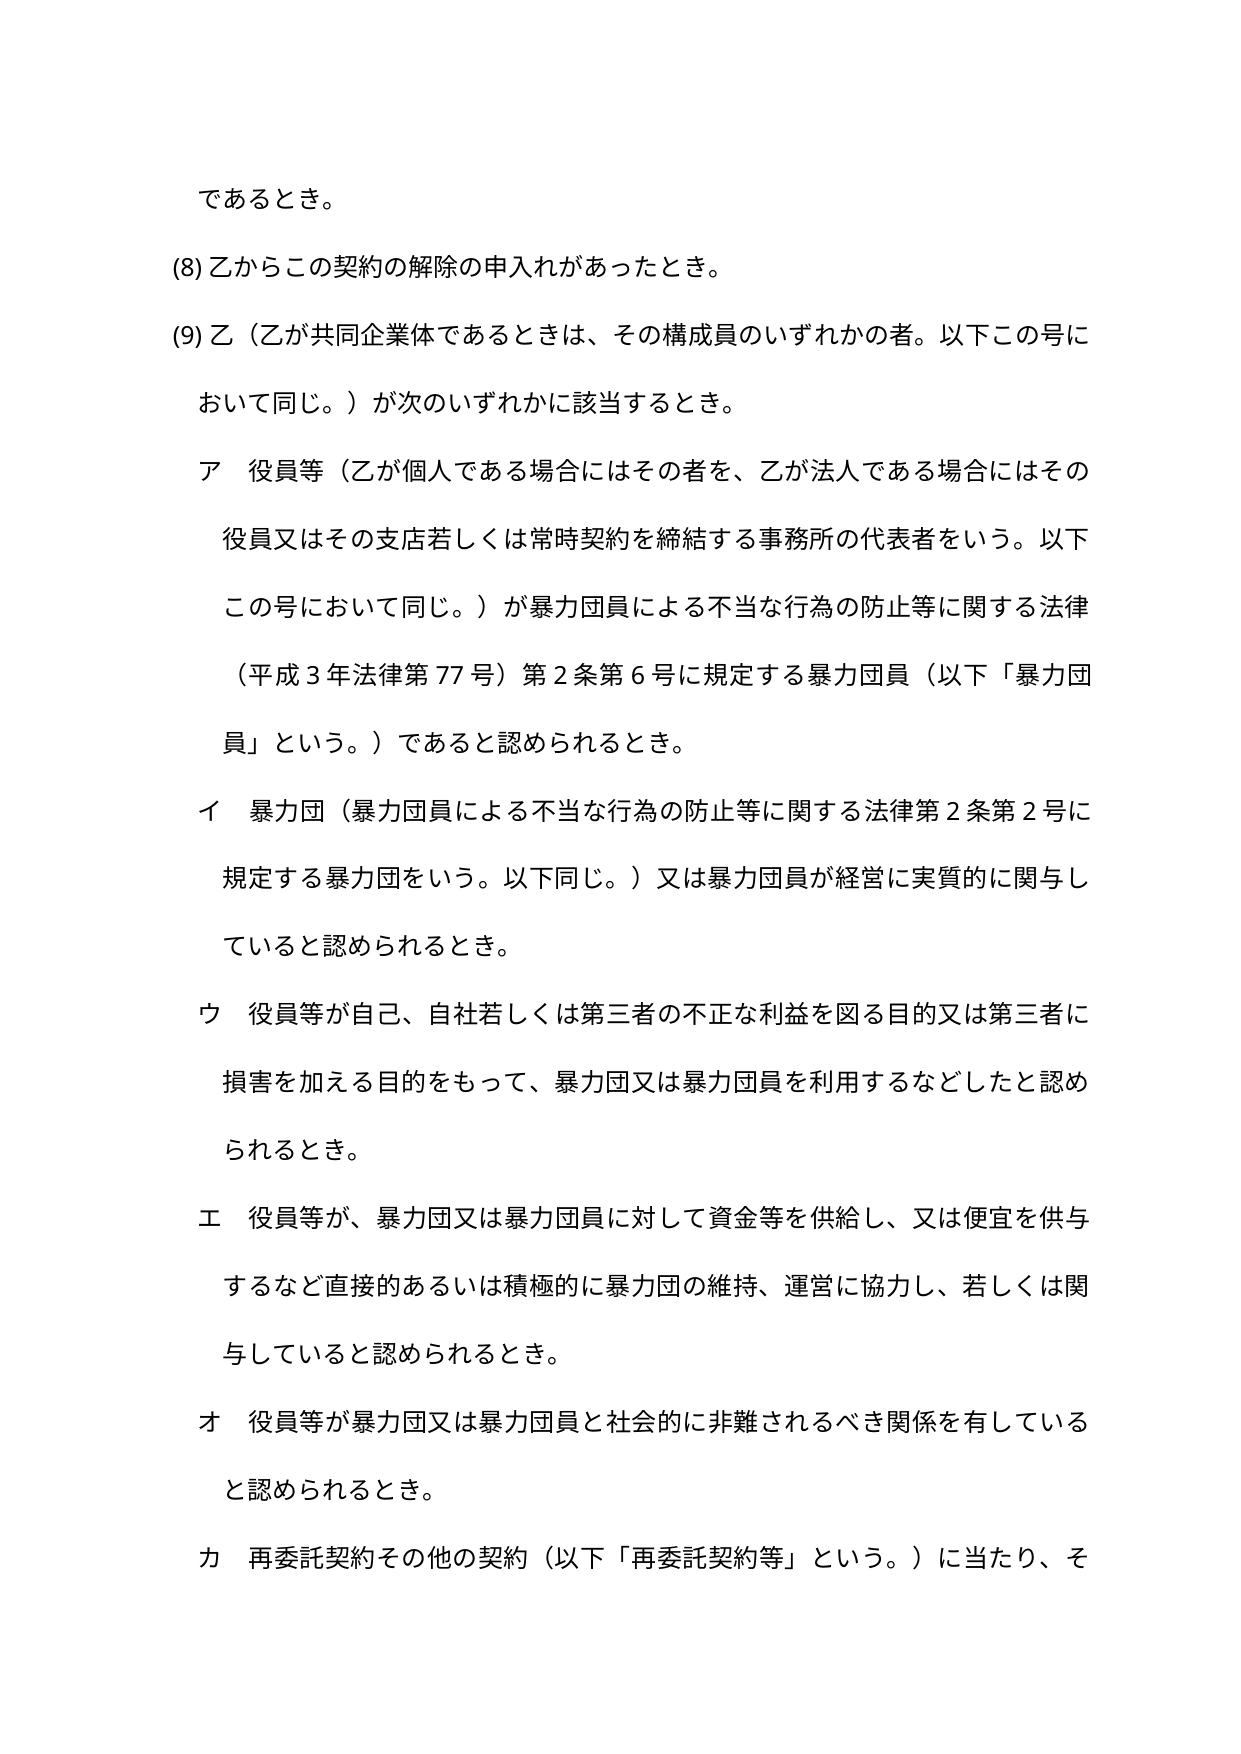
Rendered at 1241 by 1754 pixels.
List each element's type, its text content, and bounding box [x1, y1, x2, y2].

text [173, 164, 1092, 232]
text ウ 役員等が自己、自社若しくは第三者の不正な利益を図る目的又は第三者に損害を加える目的をもって、暴力団又は暴力団員を利用するなどしたと認められるとき。 [198, 979, 1092, 1183]
text ア 役員等（乙が個人である場合にはその者を、乙が法人である場合にはその役員又はその支店若しくは常時契約を締結する事務所の代表者をいう。以下この号において同じ。）が暴力団員による不当な行為の防止等に関する法律（平成3年法律第77号）第2条第6号に規定する暴力団員（以下「暴力団員」という。）であると認められるとき。 [198, 436, 1092, 775]
text (9) 乙（乙が共同企業体であるときは、その構成員のいずれかの者。以下この号において同じ。）が次のいずれかに該当するとき。 [173, 300, 1092, 436]
text (8) 乙からこの契約の解除の申入れがあったとき。 [173, 232, 1092, 300]
text エ 役員等が、暴力団又は暴力団員に対して資金等を供給し、又は便宜を供与するなど直接的あるいは積極的に暴力団の維持、運営に協力し、若しくは関与していると認められるとき。 [198, 1183, 1092, 1386]
text イ 暴力団（暴力団員による不当な行為の防止等に関する法律第2条第2号に規定する暴力団をいう。以下同じ。）又は暴力団員が経営に実質的に関与していると認められるとき。 [198, 775, 1092, 979]
text オ 役員等が暴力団又は暴力団員と社会的に非難されるべき関係を有していると認められるとき。 [198, 1386, 1092, 1522]
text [198, 1522, 1092, 1590]
